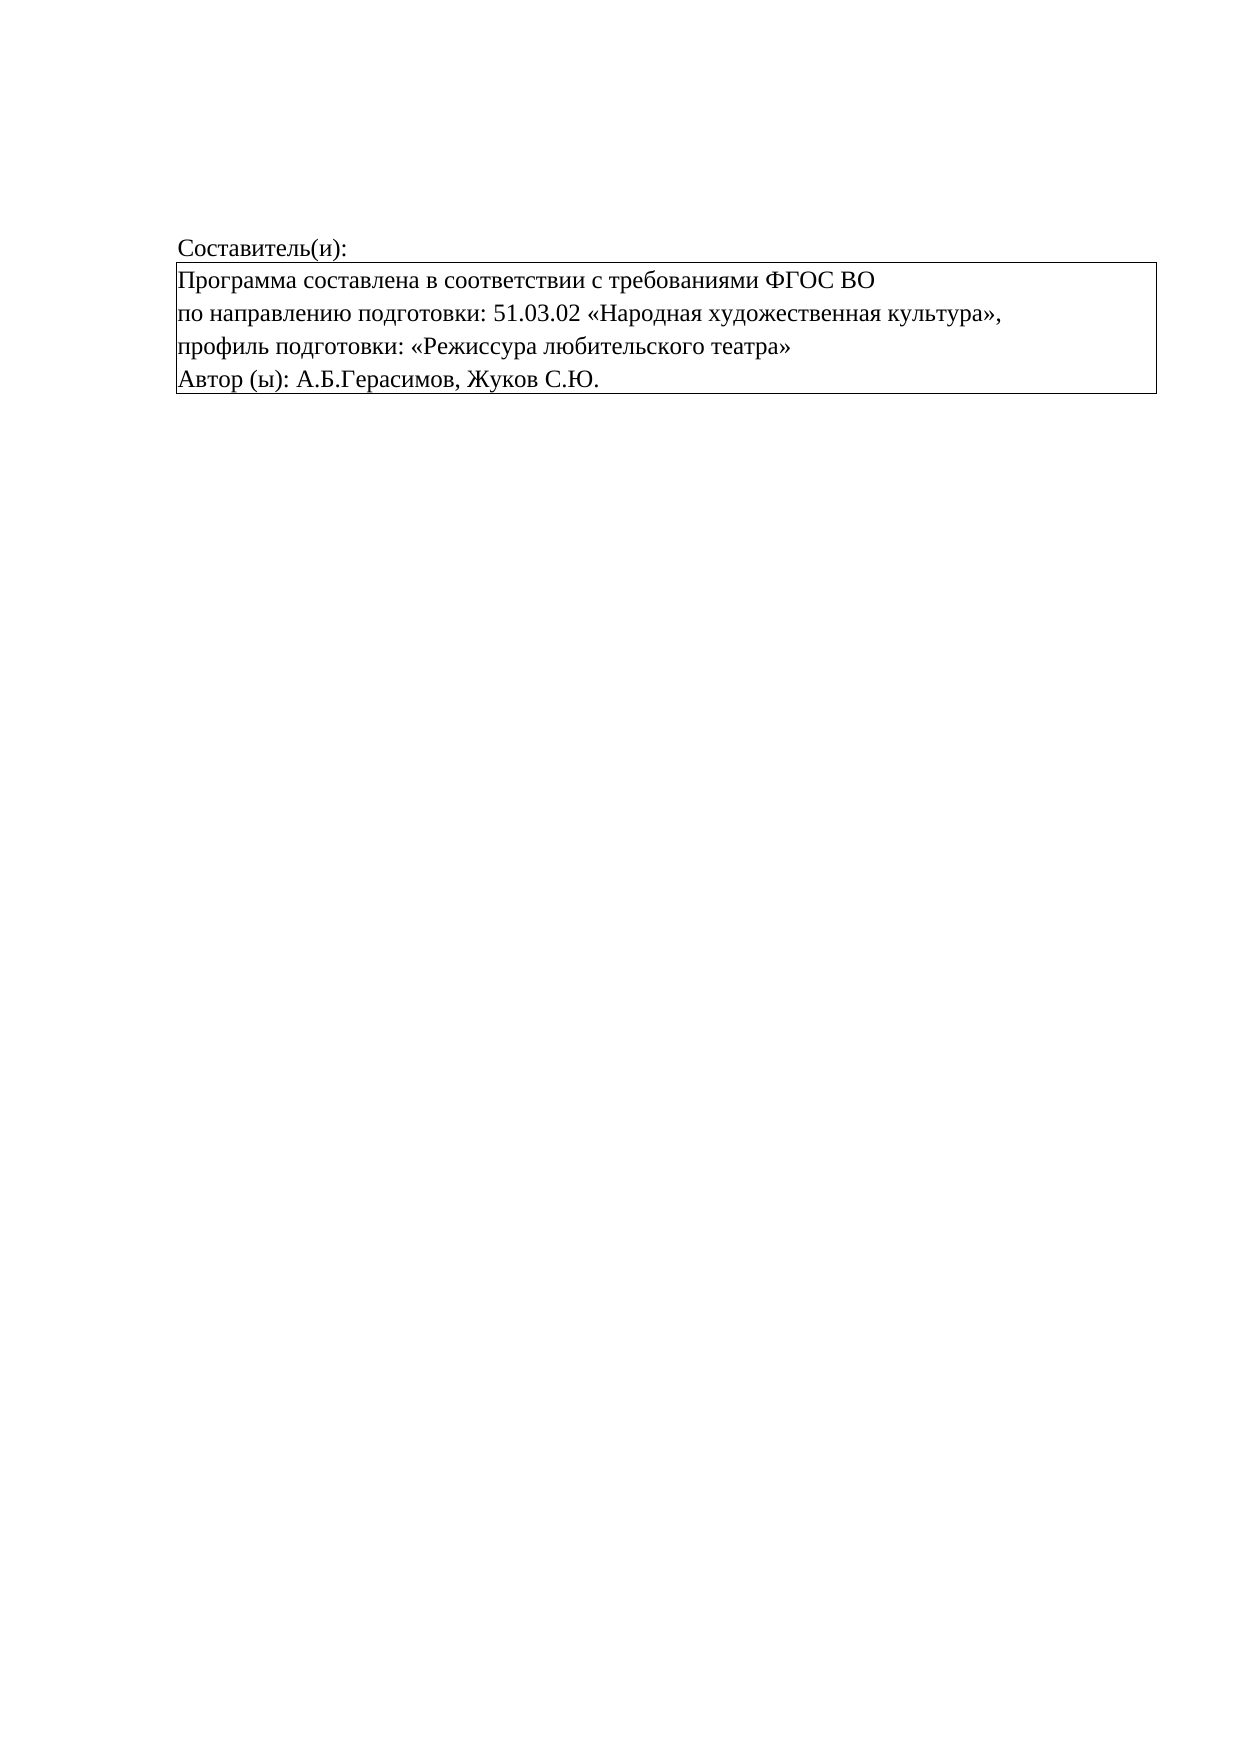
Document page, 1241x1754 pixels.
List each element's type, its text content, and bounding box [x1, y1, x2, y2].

text Автор (ы): А.Б.Герасимов, Жуков С.Ю. [177, 361, 1156, 393]
text Программа составлена в соответствии с требованиями ФГОС ВО [177, 263, 1156, 294]
text по направлению подготовки: 51.03.02 «Народная художественная культура», [177, 295, 1156, 327]
text Составитель(и): [177, 233, 1152, 262]
text профиль подготовки: «Режиссура любительского театра» [177, 328, 1156, 360]
